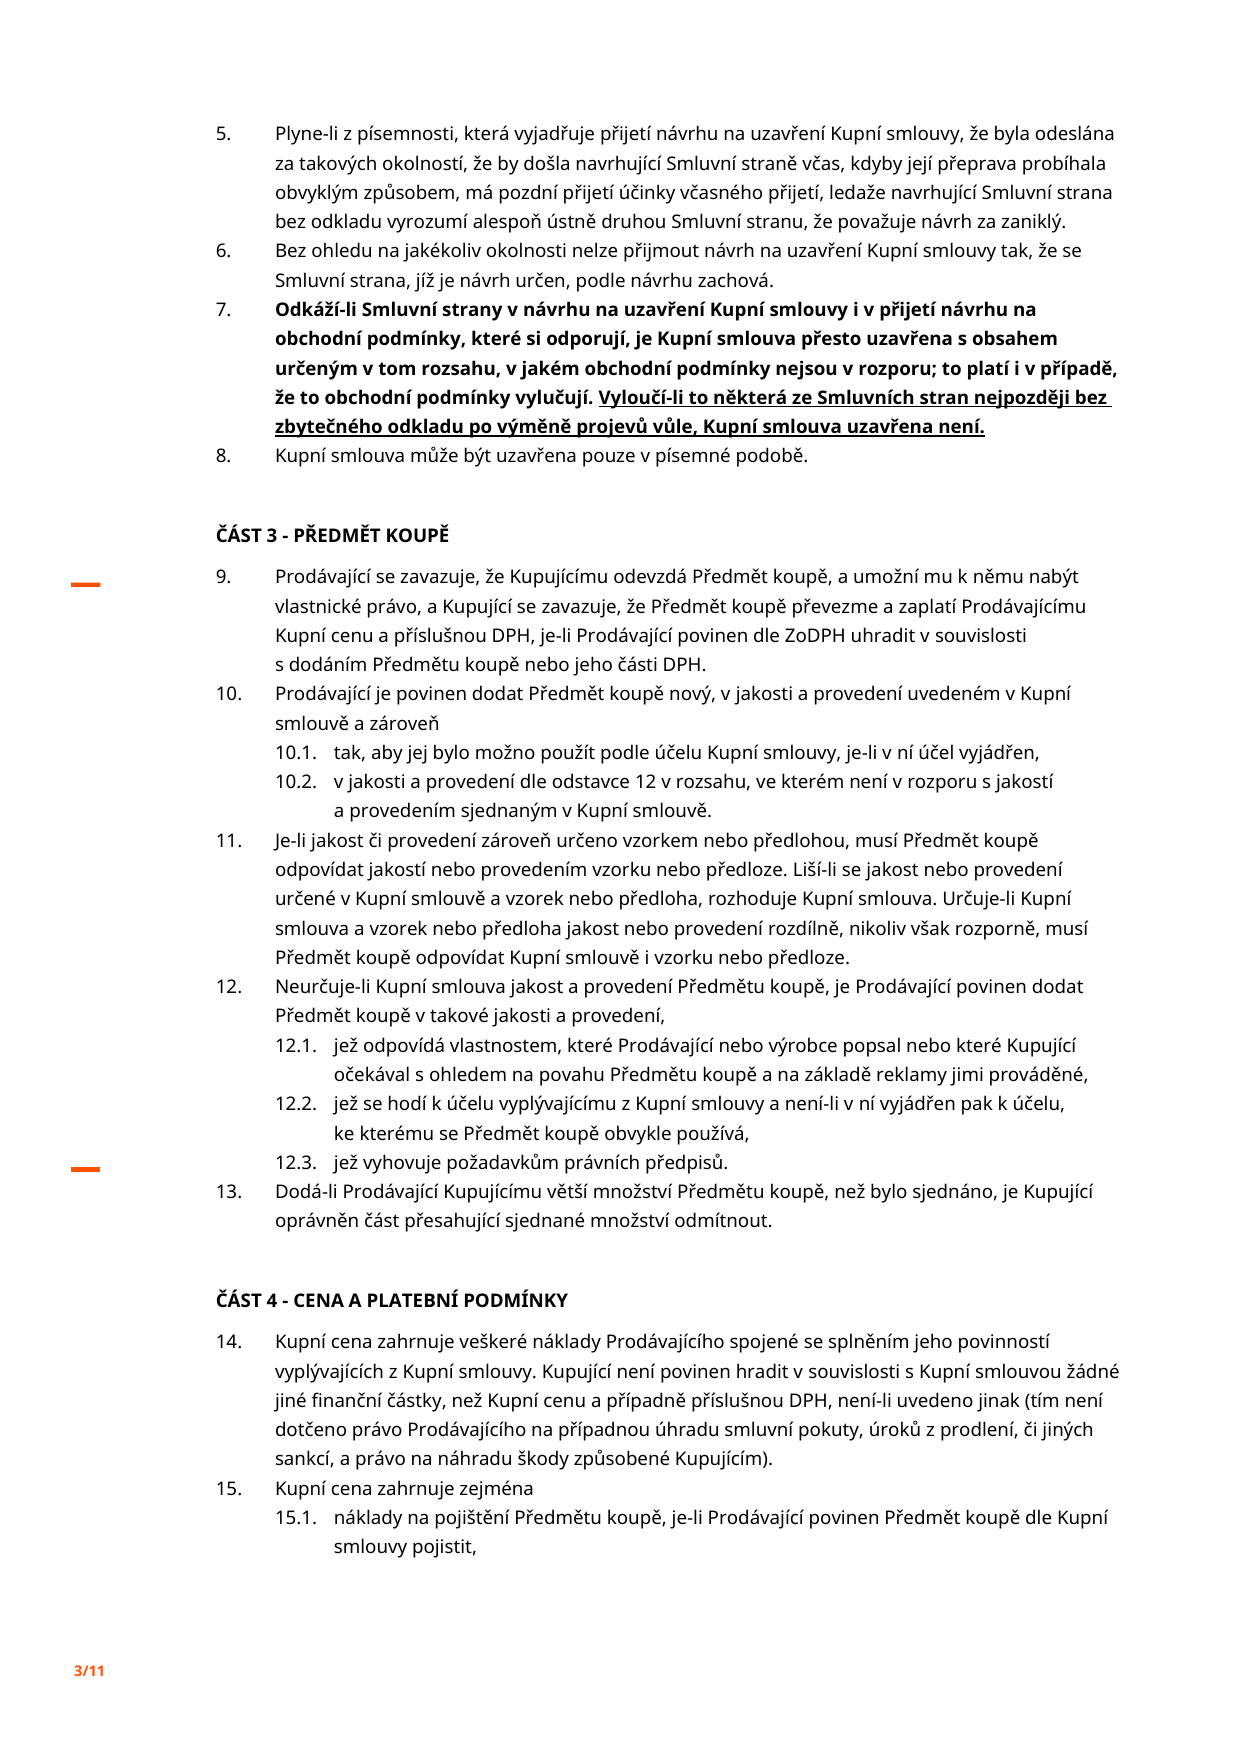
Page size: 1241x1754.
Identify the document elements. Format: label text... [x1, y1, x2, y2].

list Odkáží-li Smluvní strany v návrhu na uzavření Kupní smlouvy i v přijetí návrhu na obchodní podmínky, které si odporují, je Kupní smlouva přesto uzavřena s obsahem určeným v tom rozsahu, v jakém obchodní podmínky nejsou v rozporu; to platí i v případě, že to obchodní podmínky vylučují. Vyloučí-li to některá ze Smluvních stran nejpozději bez zbytečného odkladu po výměně projevů vůle, Kupní smlouva uzavřena není. [216, 296, 1122, 439]
list Prodávající se zavazuje, že Kupujícímu odevzdá Předmět koupě, a umožní mu k němu nabýt vlastnické právo, a Kupující se zavazuje, že Předmět koupě převezme a zaplatí Prodávajícímu Kupní cenu a příslušnou DPH, je-li Prodávající povinen dle ZoDPH uhradit v souvislosti s dodáním Předmětu koupě nebo jeho části DPH. [216, 564, 1122, 677]
list Kupní smlouva může být uzavřena pouze v písemné podobě. [216, 443, 1122, 468]
list Kupní cena zahrnuje zejména [216, 1475, 1122, 1501]
list jež se hodí k účelu vyplývajícímu z Kupní smlouvy a není-li v ní vyjádřen pak k účelu, ke kterému se Předmět koupě obvykle používá, [275, 1091, 1122, 1145]
list náklady na pojištění Předmětu koupě, je-li Prodávající povinen Předmět koupě dle Kupní smlouvy pojistit, [275, 1504, 1122, 1559]
list Prodávající je povinen dodat Předmět koupě nový, v jakosti a provedení uvedeném v Kupní smlouvě a zároveň [216, 681, 1122, 736]
list Dodá-li Prodávající Kupujícímu větší množství Předmětu koupě, než bylo sjednáno, je Kupující oprávněn část přesahující sjednané množství odmítnout. [216, 1178, 1122, 1233]
list CENA A PLATEBNÍ PODMÍNKY [216, 1287, 1122, 1312]
list Neurčuje-li Kupní smlouva jakost a provedení Předmětu koupě, je Prodávající povinen dodat Předmět koupě v takové jakosti a provedení, [216, 973, 1122, 1028]
list PŘEDMĚT KOUPĚ [216, 522, 1122, 547]
list Je-li jakost či provedení zároveň určeno vzorkem nebo předlohou, musí Předmět koupě odpovídat jakostí nebo provedením vzorku nebo předloze. Liší-li se jakost nebo provedení určené v Kupní smlouvě a vzorek nebo předloha, rozhoduje Kupní smlouva. Určuje-li Kupní smlouva a vzorek nebo předloha jakost nebo provedení rozdílně, nikoliv však rozporně, musí Předmět koupě odpovídat Kupní smlouvě i vzorku nebo předloze. [216, 827, 1122, 970]
list jež vyhovuje požadavkům právních předpisů. [275, 1149, 1122, 1174]
list Plyne-li z písemnosti, která vyjadřuje přijetí návrhu na uzavření Kupní smlouvy, že byla odeslána za takových okolností, že by došla navrhující Smluvní straně včas, kdyby její přeprava probíhala obvyklým způsobem, má pozdní přijetí účinky včasného přijetí, ledaže navrhující Smluvní strana bez odkladu vyrozumí alespoň ústně druhou Smluvní stranu, že považuje návrh za zaniklý. [216, 121, 1122, 234]
list Kupní cena zahrnuje veškeré náklady Prodávajícího spojené se splněním jeho povinností vyplývajících z Kupní smlouvy. Kupující není povinen hradit v souvislosti s Kupní smlouvou žádné jiné finanční částky, než Kupní cenu a případně příslušnou DPH, není-li uvedeno jinak (tím není dotčeno právo Prodávajícího na případnou úhradu smluvní pokuty, úroků z prodlení, či jiných sankcí, a právo na náhradu škody způsobené Kupujícím). [216, 1329, 1122, 1471]
list v jakosti a provedení dle odstavce 12 v rozsahu, ve kterém není v rozporu s jakostí a provedením sjednaným v Kupní smlouvě. [275, 768, 1122, 823]
list Bez ohledu na jakékoliv okolnosti nelze přijmout návrh na uzavření Kupní smlouvy tak, že se Smluvní strana, jíž je návrh určen, podle návrhu zachová. [216, 238, 1122, 292]
list jež odpovídá vlastnostem, které Prodávající nebo výrobce popsal nebo které Kupující očekával s ohledem na povahu Předmětu koupě a na základě reklamy jimi prováděné, [275, 1032, 1122, 1087]
list tak, aby jej bylo možno použít podle účelu Kupní smlouvy, je-li v ní účel vyjádřen, [275, 739, 1122, 765]
